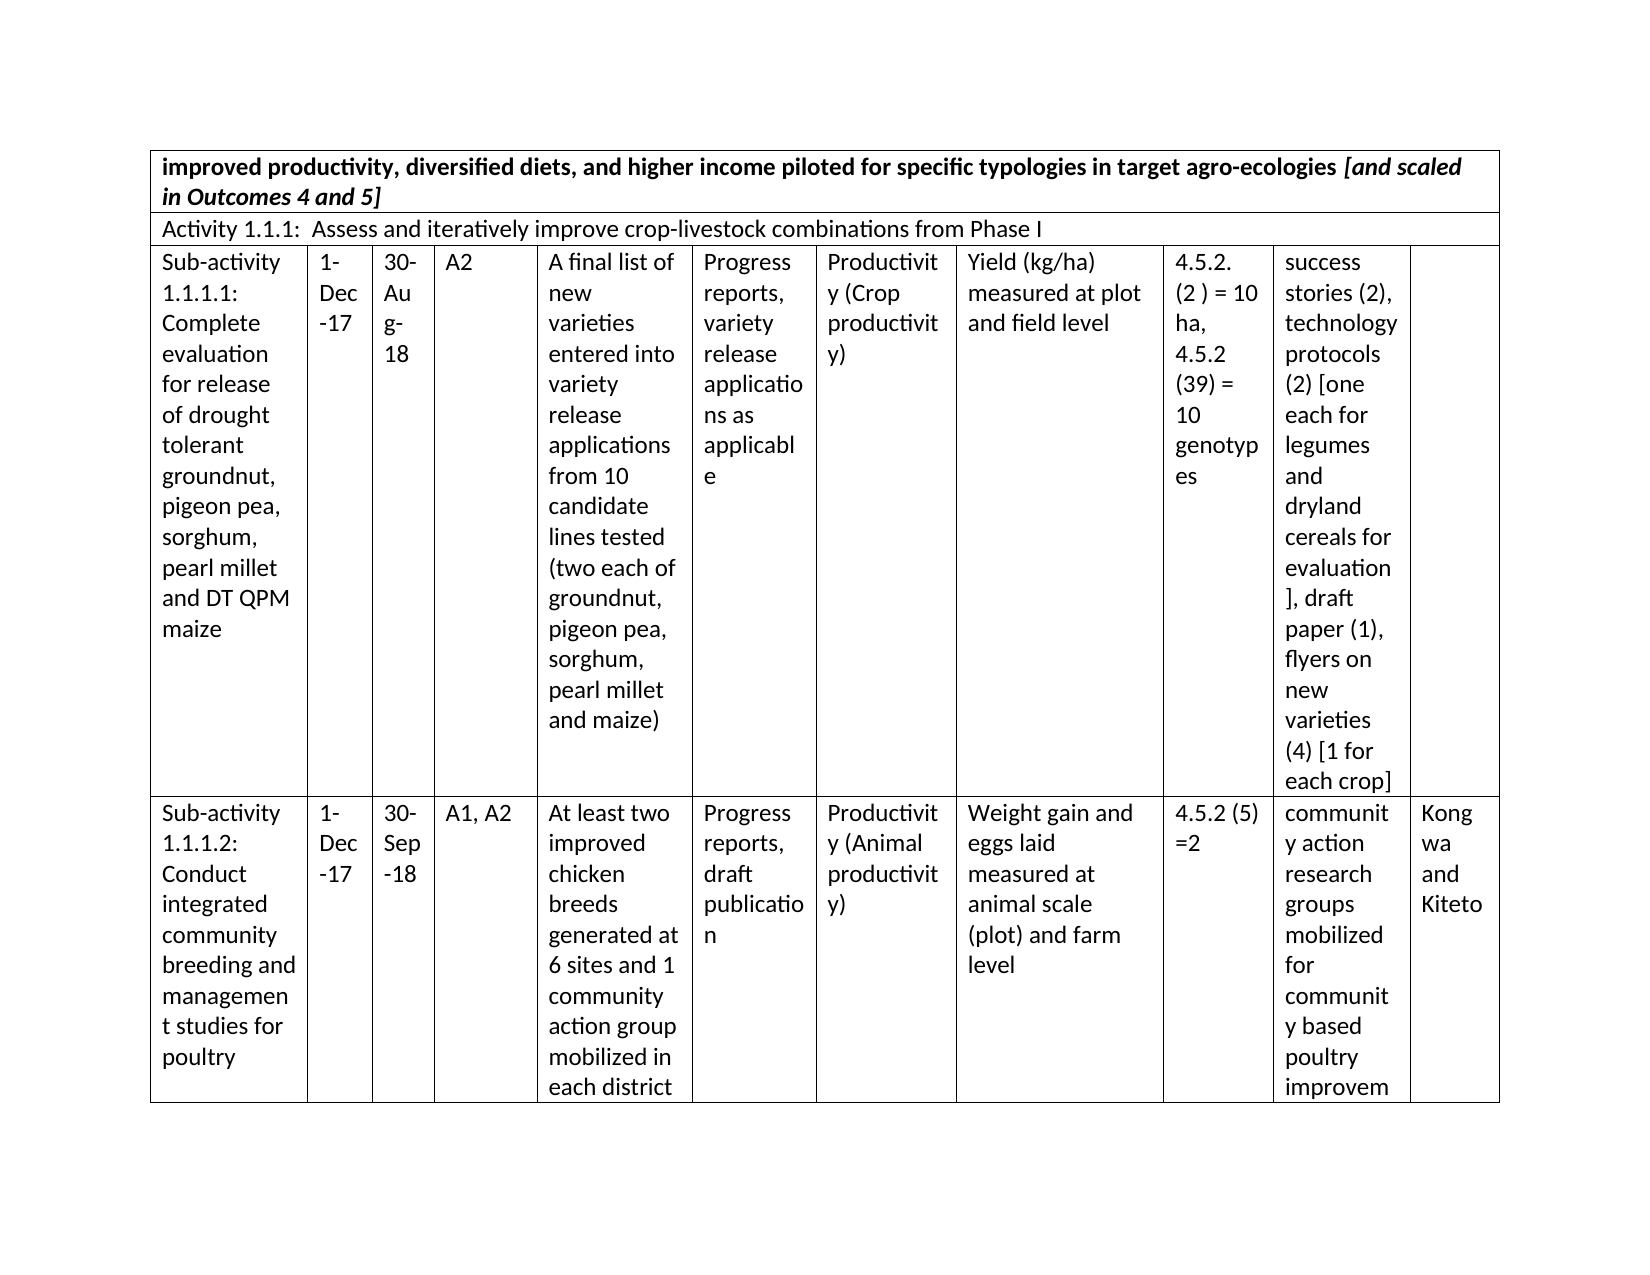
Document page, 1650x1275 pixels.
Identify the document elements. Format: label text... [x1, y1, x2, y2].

table_cell 30-Aug-18 [373, 246, 434, 796]
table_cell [151, 797, 307, 1102]
table_cell Activity 1.1.1: Assess and iteratively improve crop-livestock combinations from Phase I [151, 213, 1499, 245]
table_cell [693, 797, 816, 1102]
table_cell A final list of new varieties entered into variety release applications from 10 candidate lines tested (two each of groundnut, pigeon pea, sorghum, pearl millet and maize) [538, 246, 692, 796]
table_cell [817, 797, 956, 1102]
table_cell Kongwa and Kiteto [1411, 797, 1499, 1102]
table_cell 1-Dec-17 [308, 246, 372, 796]
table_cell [151, 151, 1499, 212]
table_cell 30-Sep-18 [373, 797, 434, 1102]
table_cell 4.5.2 (5) =2 [1164, 797, 1273, 1102]
table_cell success stories (2), technology protocols (2) [one each for legumes and dryland cereals for evaluation], draft paper (1), flyers on new varieties (4) [1 for each crop] [1274, 246, 1410, 796]
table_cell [957, 797, 1163, 1102]
table_cell 1-Dec-17 [308, 797, 372, 1102]
table_cell Progress reports, variety release applications as applicable [693, 246, 816, 796]
table_cell Sub-activity 1.1.1.1: Complete evaluation for release of drought tolerant groundnut, pigeon pea, sorghum, pearl millet and DT QPM maize [151, 246, 307, 796]
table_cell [538, 797, 692, 1102]
table_cell Productivity (Crop productivity) [817, 246, 956, 796]
table_cell [1411, 246, 1499, 796]
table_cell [1274, 797, 1410, 1102]
table_cell Yield (kg/ha) measured at plot and field level [957, 246, 1163, 796]
table_cell A2 [435, 246, 537, 796]
table_cell 4.5.2.(2 ) = 10 ha, 4.5.2 (39) = 10 genotypes [1164, 246, 1273, 796]
table_cell A1, A2 [435, 797, 537, 1102]
